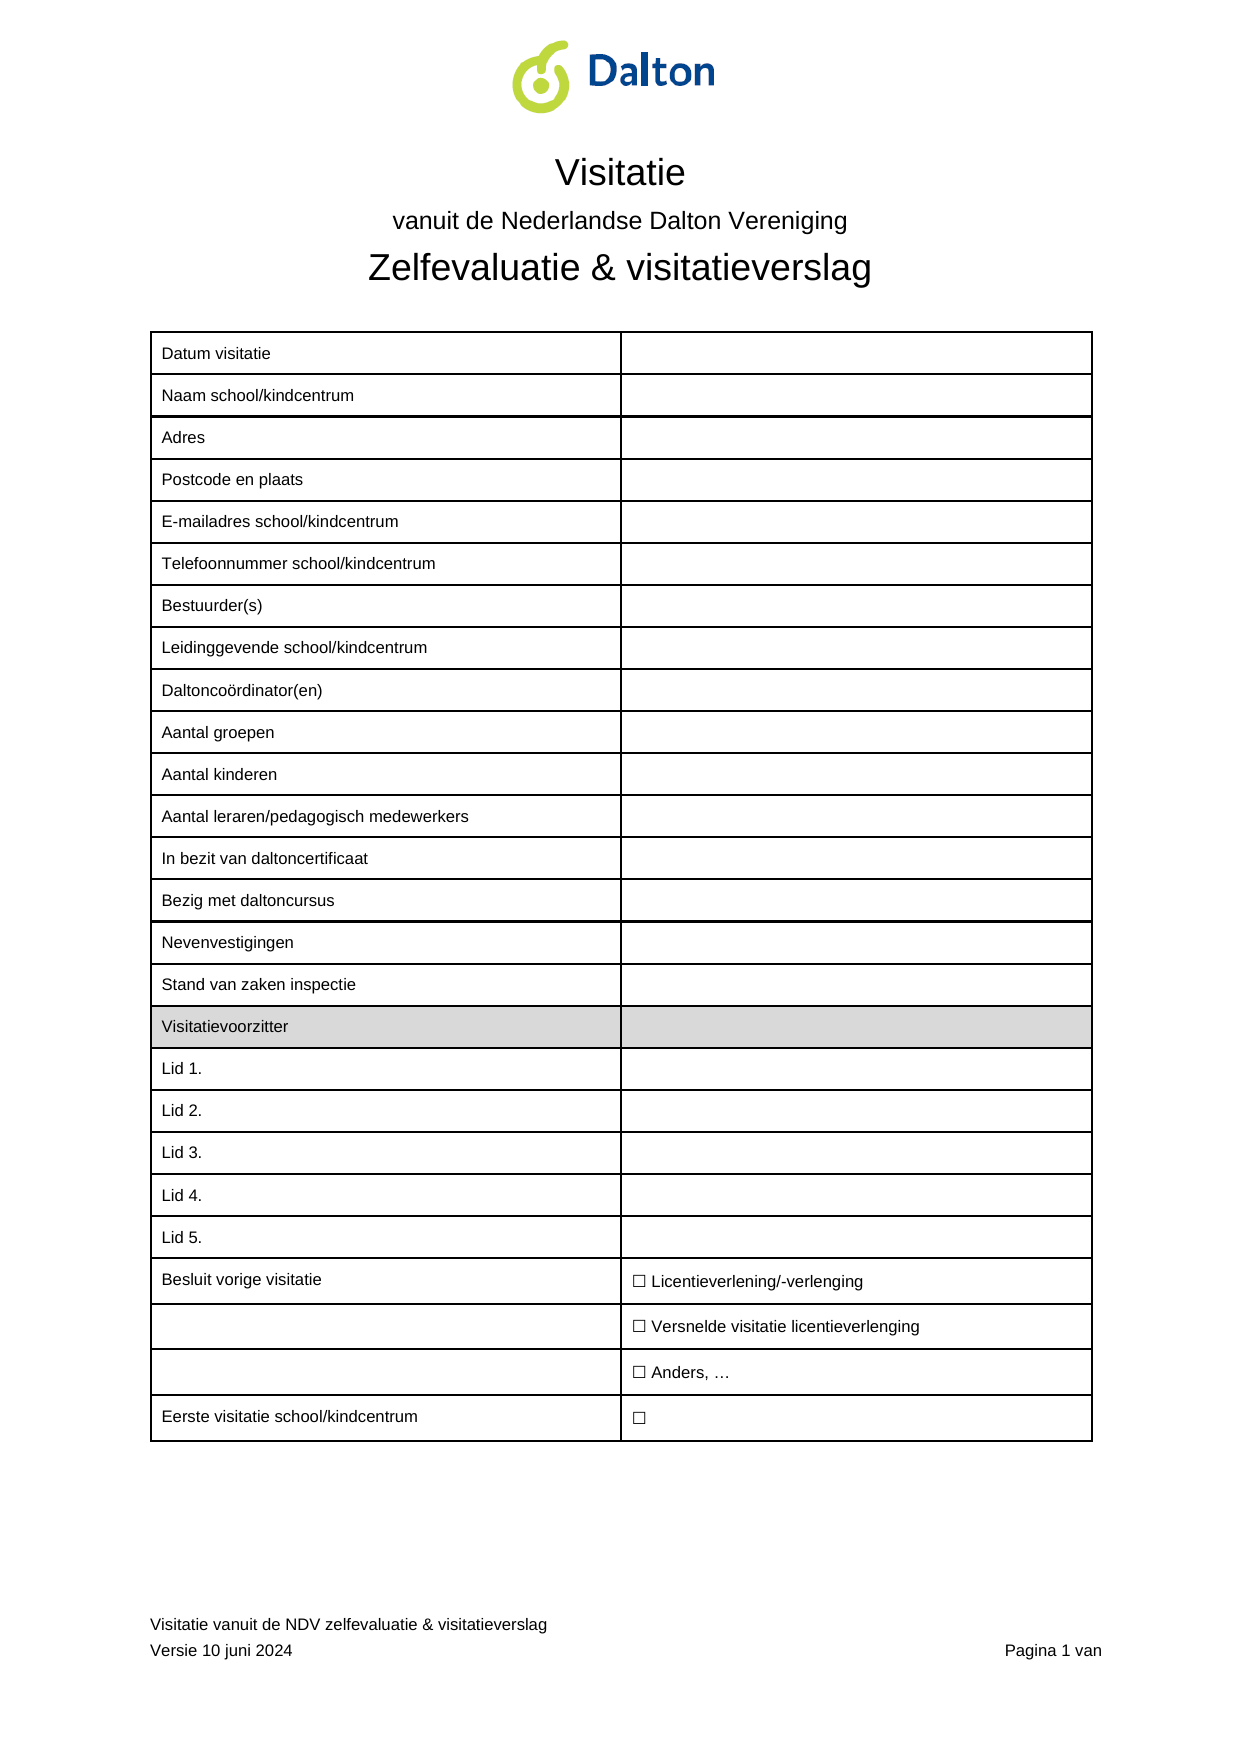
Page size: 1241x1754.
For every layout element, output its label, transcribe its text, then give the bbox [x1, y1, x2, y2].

table_cell Anders, … [622, 1350, 1091, 1394]
table_cell Telefoonnummer school/kindcentrum [152, 544, 620, 584]
table_cell Aantal kinderen [152, 754, 620, 794]
table_cell Versnelde visitatie licentieverlenging [622, 1305, 1091, 1348]
table_cell [622, 838, 1091, 878]
table_cell Lid 3. [152, 1133, 620, 1173]
table_cell Lid 5. [152, 1217, 620, 1257]
table_cell [622, 712, 1091, 752]
table_cell [622, 502, 1091, 542]
table_cell [622, 1007, 1091, 1047]
table_cell Stand van zaken inspectie [152, 965, 620, 1004]
table_cell Naam school/kindcentrum [152, 375, 620, 415]
table_cell [152, 1350, 620, 1394]
table_cell Adres [152, 418, 620, 457]
table_cell Aantal leraren/pedagogisch medewerkers [152, 796, 620, 836]
table_cell Lid 2. [152, 1091, 620, 1131]
table_cell [622, 1175, 1091, 1215]
table_cell [622, 754, 1091, 794]
table_cell [622, 375, 1091, 415]
table_cell Licentieverlening/-verlenging [622, 1259, 1091, 1303]
table_cell Besluit vorige visitatie [152, 1259, 620, 1303]
table_cell [622, 628, 1091, 668]
table_cell E-mailadres school/kindcentrum [152, 502, 620, 542]
title vanuit de Nederlandse Dalton Vereniging [150, 206, 1090, 234]
table_cell [622, 1133, 1091, 1173]
table_cell [152, 1305, 620, 1348]
table_cell Aantal groepen [152, 712, 620, 752]
table_cell Daltoncoördinator(en) [152, 670, 620, 710]
table_cell [622, 460, 1091, 499]
table_header [622, 333, 1091, 373]
table_cell [622, 418, 1091, 457]
table_cell [622, 670, 1091, 710]
table_cell [622, 1217, 1091, 1257]
table_cell [622, 923, 1091, 962]
picture [503, 26, 726, 120]
title Visitatie [150, 150, 1090, 193]
table_cell [622, 1049, 1091, 1089]
table_cell Bestuurder(s) [152, 586, 620, 626]
table_cell [622, 796, 1091, 836]
table_cell [622, 586, 1091, 626]
table_cell Lid 4. [152, 1175, 620, 1215]
table_cell [622, 880, 1091, 920]
table_cell Leidinggevende school/kindcentrum [152, 628, 620, 668]
table_cell Bezig met daltoncursus [152, 880, 620, 920]
table_cell Eerste visitatie school/kindcentrum [152, 1396, 620, 1439]
table_cell [622, 544, 1091, 584]
table_cell Visitatievoorzitter [152, 1007, 620, 1047]
table_header Datum visitatie [152, 333, 620, 373]
table_cell [622, 965, 1091, 1004]
table_cell In bezit van daltoncertificaat [152, 838, 620, 878]
table_cell Lid 1. [152, 1049, 620, 1089]
table_cell Postcode en plaats [152, 460, 620, 499]
table_cell Nevenvestigingen [152, 923, 620, 962]
title Zelfevaluatie & visitatieverslag [150, 245, 1090, 288]
table_cell [622, 1091, 1091, 1131]
